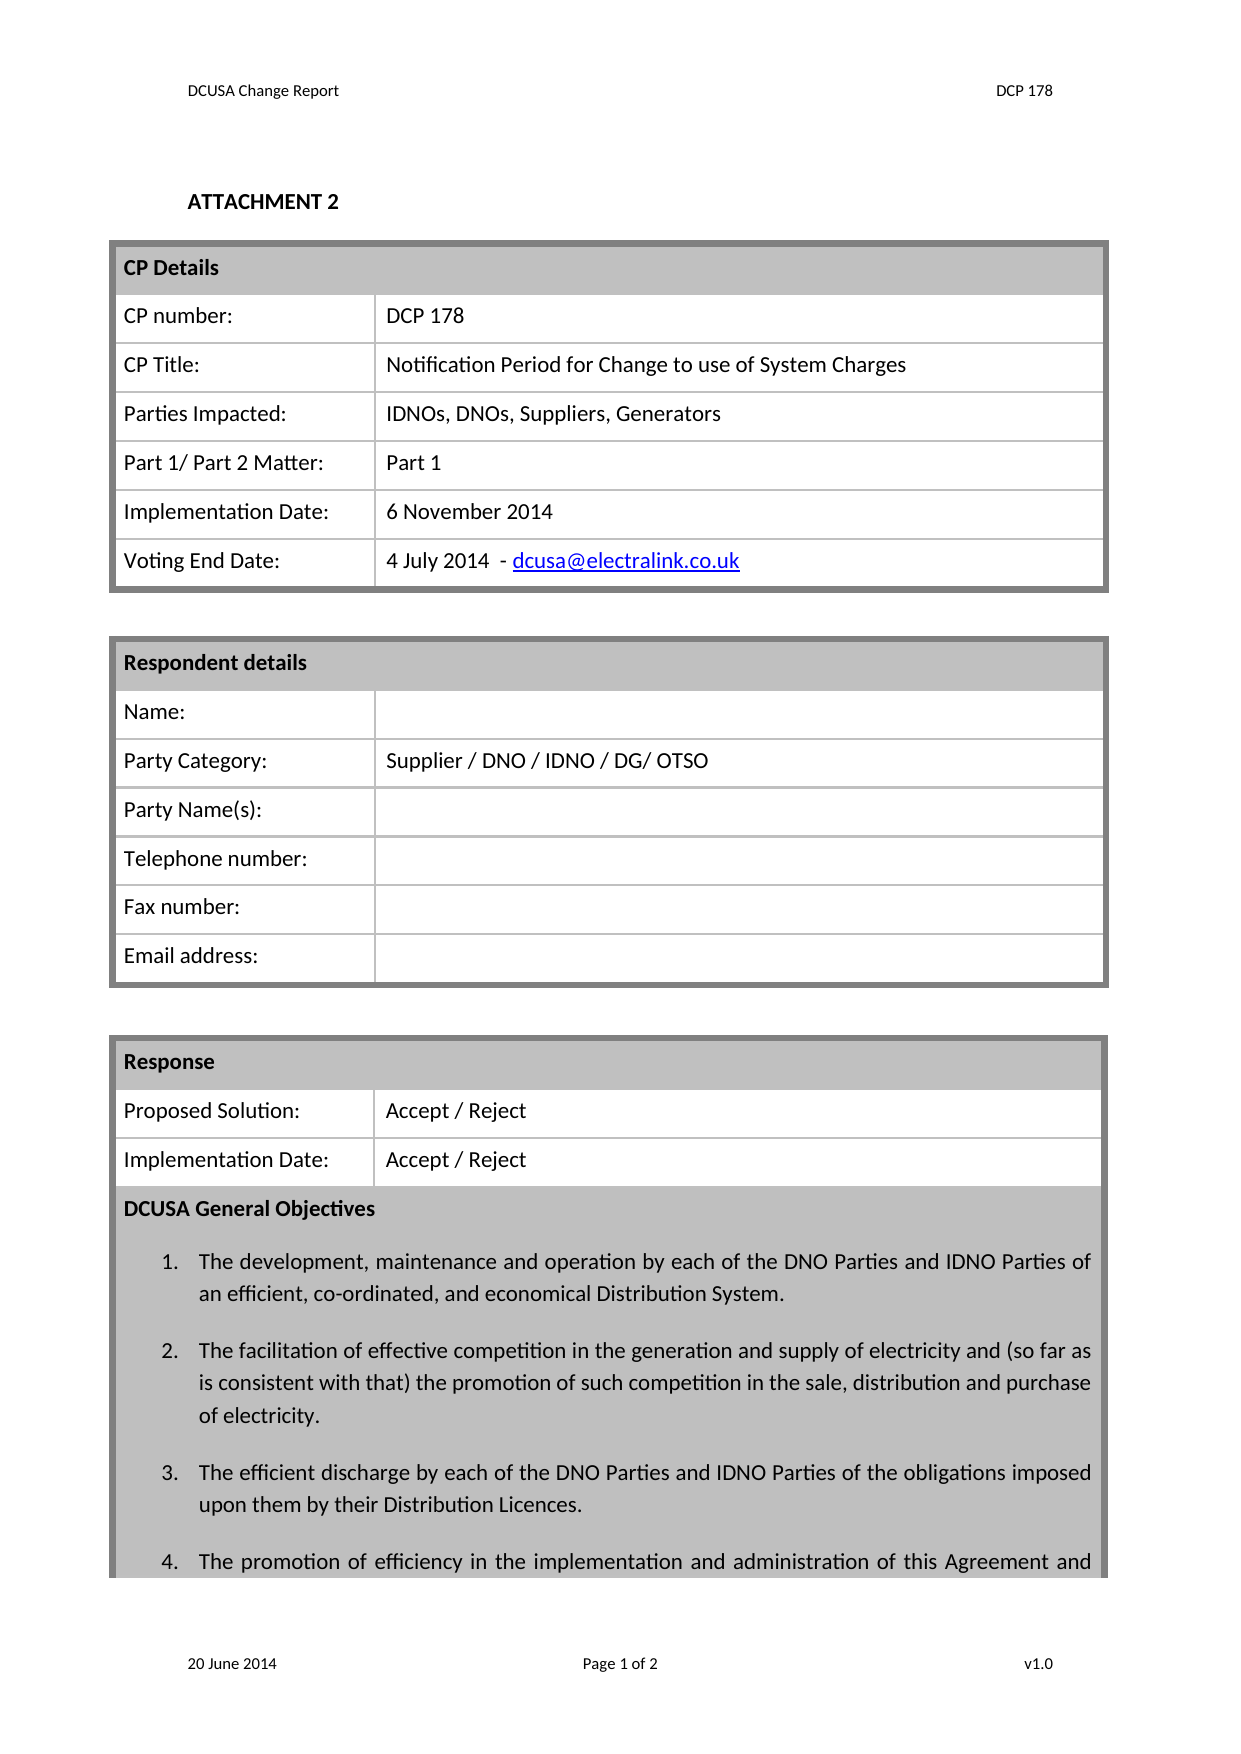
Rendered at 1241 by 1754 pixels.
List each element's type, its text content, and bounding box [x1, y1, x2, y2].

table_cell Telephone number: [116, 838, 374, 884]
table_cell CP Title: [116, 344, 374, 391]
table_cell [376, 838, 1103, 884]
table_cell DCP 178 [376, 295, 1103, 342]
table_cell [116, 1188, 1101, 1575]
table_cell Name: [116, 691, 374, 738]
table_cell [376, 886, 1103, 933]
table_cell Parties Impacted: [116, 393, 374, 440]
table_cell Notification Period for Change to use of System Charges [376, 344, 1103, 391]
table_cell 6 November 2014 [376, 491, 1103, 538]
table_header Respondent details [116, 642, 1103, 689]
table_cell Email address: [116, 935, 374, 982]
table_cell CP number: [116, 295, 374, 342]
table_cell Proposed Solution: [116, 1090, 373, 1137]
table_cell [376, 789, 1103, 835]
table_cell Part 1 [376, 442, 1103, 489]
table_cell Accept / Reject [375, 1090, 1101, 1137]
table_cell Supplier / DNO / IDNO / DG/ OTSO [376, 740, 1103, 786]
table_cell Party Category: [116, 740, 374, 786]
table_cell Accept / Reject [375, 1139, 1101, 1186]
subtitle ATTACHMENT 2 [187, 187, 1053, 215]
table_cell Voting End Date: [116, 540, 374, 586]
table_cell [376, 691, 1103, 738]
table_cell Part 1/ Part 2 Matter: [116, 442, 374, 489]
table_header Response [116, 1041, 1101, 1088]
table_header CP Details [116, 247, 1103, 293]
table_cell Implementation Date: [116, 491, 374, 538]
table_cell Fax number: [116, 886, 374, 933]
table_cell IDNOs, DNOs, Suppliers, Generators [376, 393, 1103, 440]
table_cell Implementation Date: [116, 1139, 373, 1186]
table_cell [376, 935, 1103, 982]
table_cell Party Name(s): [116, 789, 374, 835]
table_cell 4 July 2014 - dcusa@electralink.co.uk [376, 540, 1103, 586]
